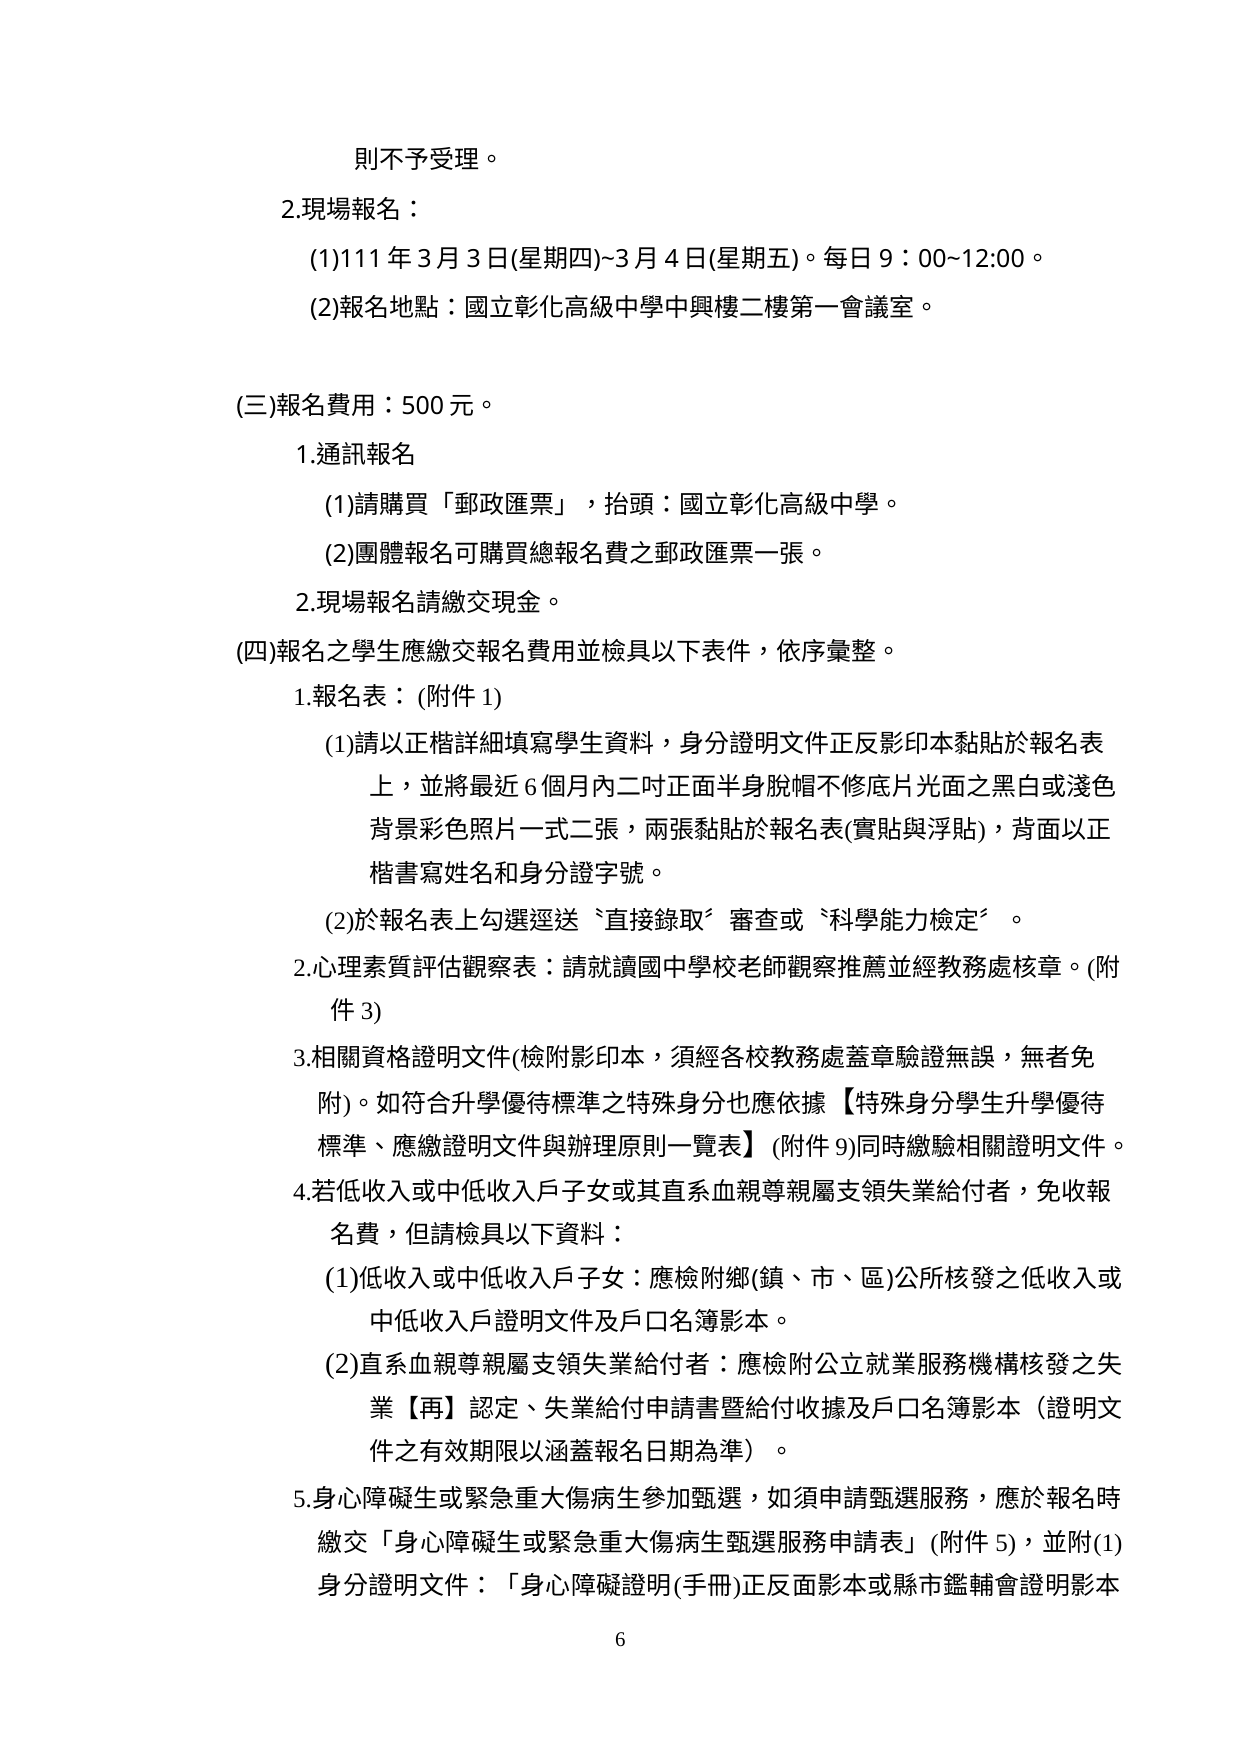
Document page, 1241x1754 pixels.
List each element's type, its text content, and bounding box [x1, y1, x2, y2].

text 2.心理素質評估觀察表：請就讀國中學校老師觀察推薦並經教務處核章。(附件3) [293, 944, 1122, 1031]
text (2)於報名表上勾選逕送〝直接錄取〞審查或〝科學能力檢定〞。 [325, 897, 1122, 940]
text (2)報名地點：國立彰化高級中學中興樓二樓第一會議室。 [118, 283, 1122, 325]
text (2)團體報名可購買總報名費之郵政匯票一張。 [118, 529, 1122, 571]
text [310, 136, 1122, 177]
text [293, 1475, 1122, 1605]
text 3.相關資格證明文件(檢附影印本，須經各校教務處蓋章驗證無誤，無者免附)。如符合升學優待標準之特殊身分也應依據【特殊身分學生升學優待標準、應繳證明文件與辦理原則一覽表】(附件9)同時繳驗相關證明文件。 [293, 1034, 1122, 1164]
text 4.若低收入或中低收入戶子女或其直系血親尊親屬支領失業給付者，免收報名費，但請檢具以下資料： [293, 1168, 1122, 1255]
text 2.現場報名請繳交現金。 [118, 578, 1122, 620]
text (1)請購買「郵政匯票」，抬頭：國立彰化高級中學。 [118, 480, 1122, 521]
text (1)低收入或中低收入戶子女：應檢附鄉(鎮、市、區)公所核發之低收入或中低收入戶證明文件及戶口名簿影本。 [325, 1255, 1122, 1341]
text 1.報名表： (附件1) [293, 673, 1122, 716]
text (四)報名之學生應繳交報名費用並檢具以下表件，依序彙整。 [236, 627, 1122, 669]
text (1)請以正楷詳細填寫學生資料，身分證明文件正反影印本黏貼於報名表上，並將最近6個月內二吋正面半身脫帽不修底片光面之黑白或淺色背景彩色照片一式二張，兩張黏貼於報名表(實貼與浮貼)，背面以正楷書寫姓名和身分證字號。 [325, 720, 1122, 893]
text (2)直系血親尊親屬支領失業給付者：應檢附公立就業服務機構核發之失業【再】認定、失業給付申請書暨給付收據及戶口名簿影本（證明文件之有效期限以涵蓋報名日期為準）。 [325, 1341, 1122, 1471]
text 1.通訊報名 [118, 431, 1122, 472]
text 2.現場報名： [118, 185, 1122, 226]
text (1)111年3月3日(星期四)~3月4日(星期五)。每日9：00~12:00。 [118, 234, 1122, 276]
text (三)報名費用：500元。 [236, 381, 1122, 423]
